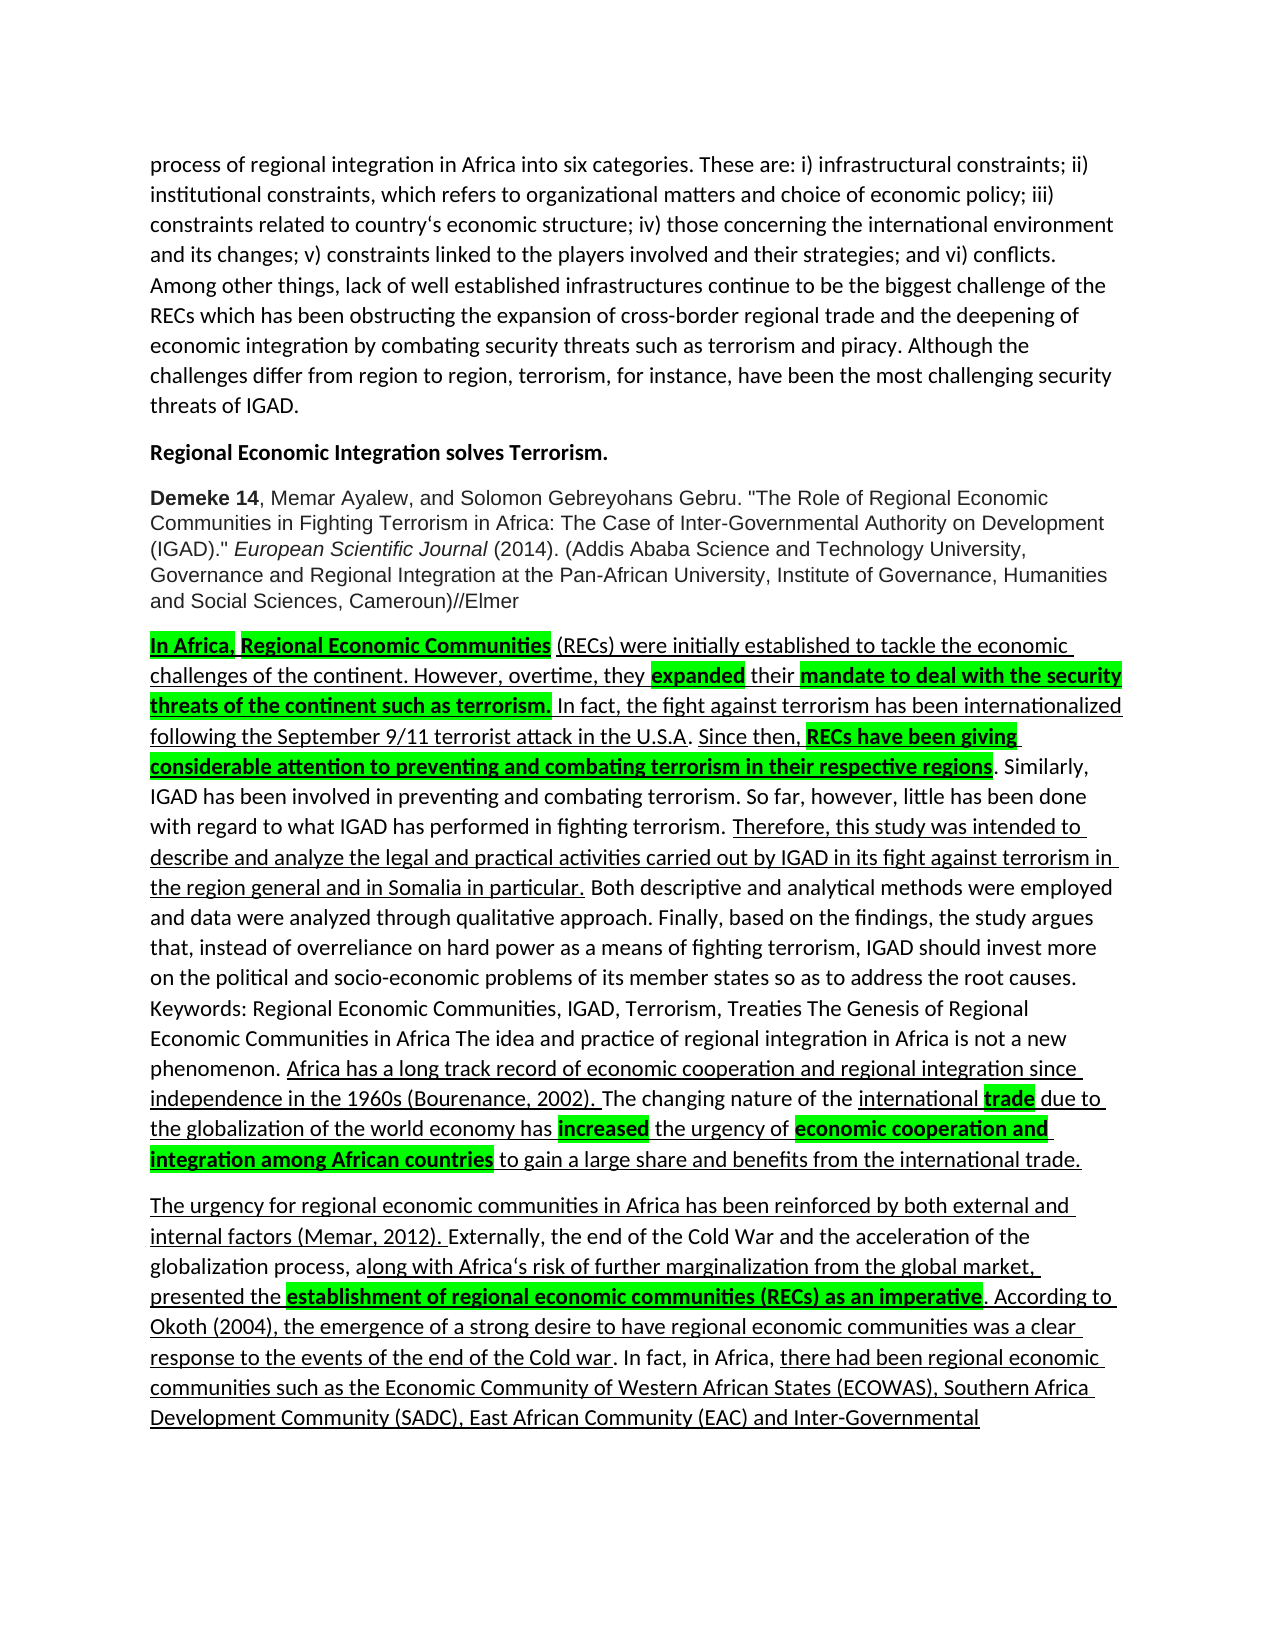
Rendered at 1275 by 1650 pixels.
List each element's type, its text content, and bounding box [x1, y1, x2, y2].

text Demeke 14, Memar Ayalew, and Solomon Gebreyohans Gebru. "The Role of Regional Economic Communities in Fighting Terrorism in Africa: The Case of Inter-Governmental Authority on Development (IGAD)." European Scientific Journal (2014). (Addis Ababa Science and Technology University, Governance and Regional Integration at the Pan-African University, Institute of Governance, Humanities and Social Sciences, Cameroun)//Elmer [150, 485, 1125, 613]
text The urgency for regional economic communities in Africa has been reinforced by both external and internal factors (Memar, 2012). Externally, the end of the Cold War and the acceleration of the globalization process, along with Africa‘s risk of further marginalization from the global market, presented the establishment of regional economic communities (RECs) as an imperative. According to Okoth (2004), the emergence of a strong desire to have regional economic communities was a clear response to the events of the end of the Cold war. In fact, in Africa, there had been regional economic communities such as the Economic Community of Western African States (ECOWAS), Southern Africa Development Community (SADC), East African Community (EAC) and Inter-Governmental [150, 1192, 1125, 1431]
text In Africa, Regional Economic Communities (RECs) were initially established to tackle the economic challenges of the continent. However, overtime, they expanded their mandate to deal with the security threats of the continent such as terrorism. In fact, the fight against terrorism has been internationalized following the September 9/11 terrorist attack in the U.S.A. Since then, RECs have been giving considerable attention to preventing and combating terrorism in their respective regions. Similarly, IGAD has been involved in preventing and combating terrorism. So far, however, little has been done with regard to what IGAD has performed in fighting terrorism. Therefore, this study was intended to describe and analyze the legal and practical activities carried out by IGAD in its fight against terrorism in the region general and in Somalia in particular. Both descriptive and analytical methods were employed and data were analyzed through qualitative approach. Finally, based on the findings, the study argues that, instead of overreliance on hard power as a means of fighting terrorism, IGAD should invest more on the political and socio-economic problems of its member states so as to address the root causes. Keywords: Regional Economic Communities, IGAD, Terrorism, Treaties The Genesis of Regional Economic Communities in Africa The idea and practice of regional integration in Africa is not a new phenomenon. Africa has a long track record of economic cooperation and regional integration since independence in the 1960s (Bourenance, 2002). The changing nature of the international trade due to the globalization of the world economy has increased the urgency of economic cooperation and integration among African countries to gain a large share and benefits from the international trade. [150, 631, 1125, 1173]
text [150, 150, 1125, 420]
text Regional Economic Integration solves Terrorism. [150, 438, 1125, 467]
